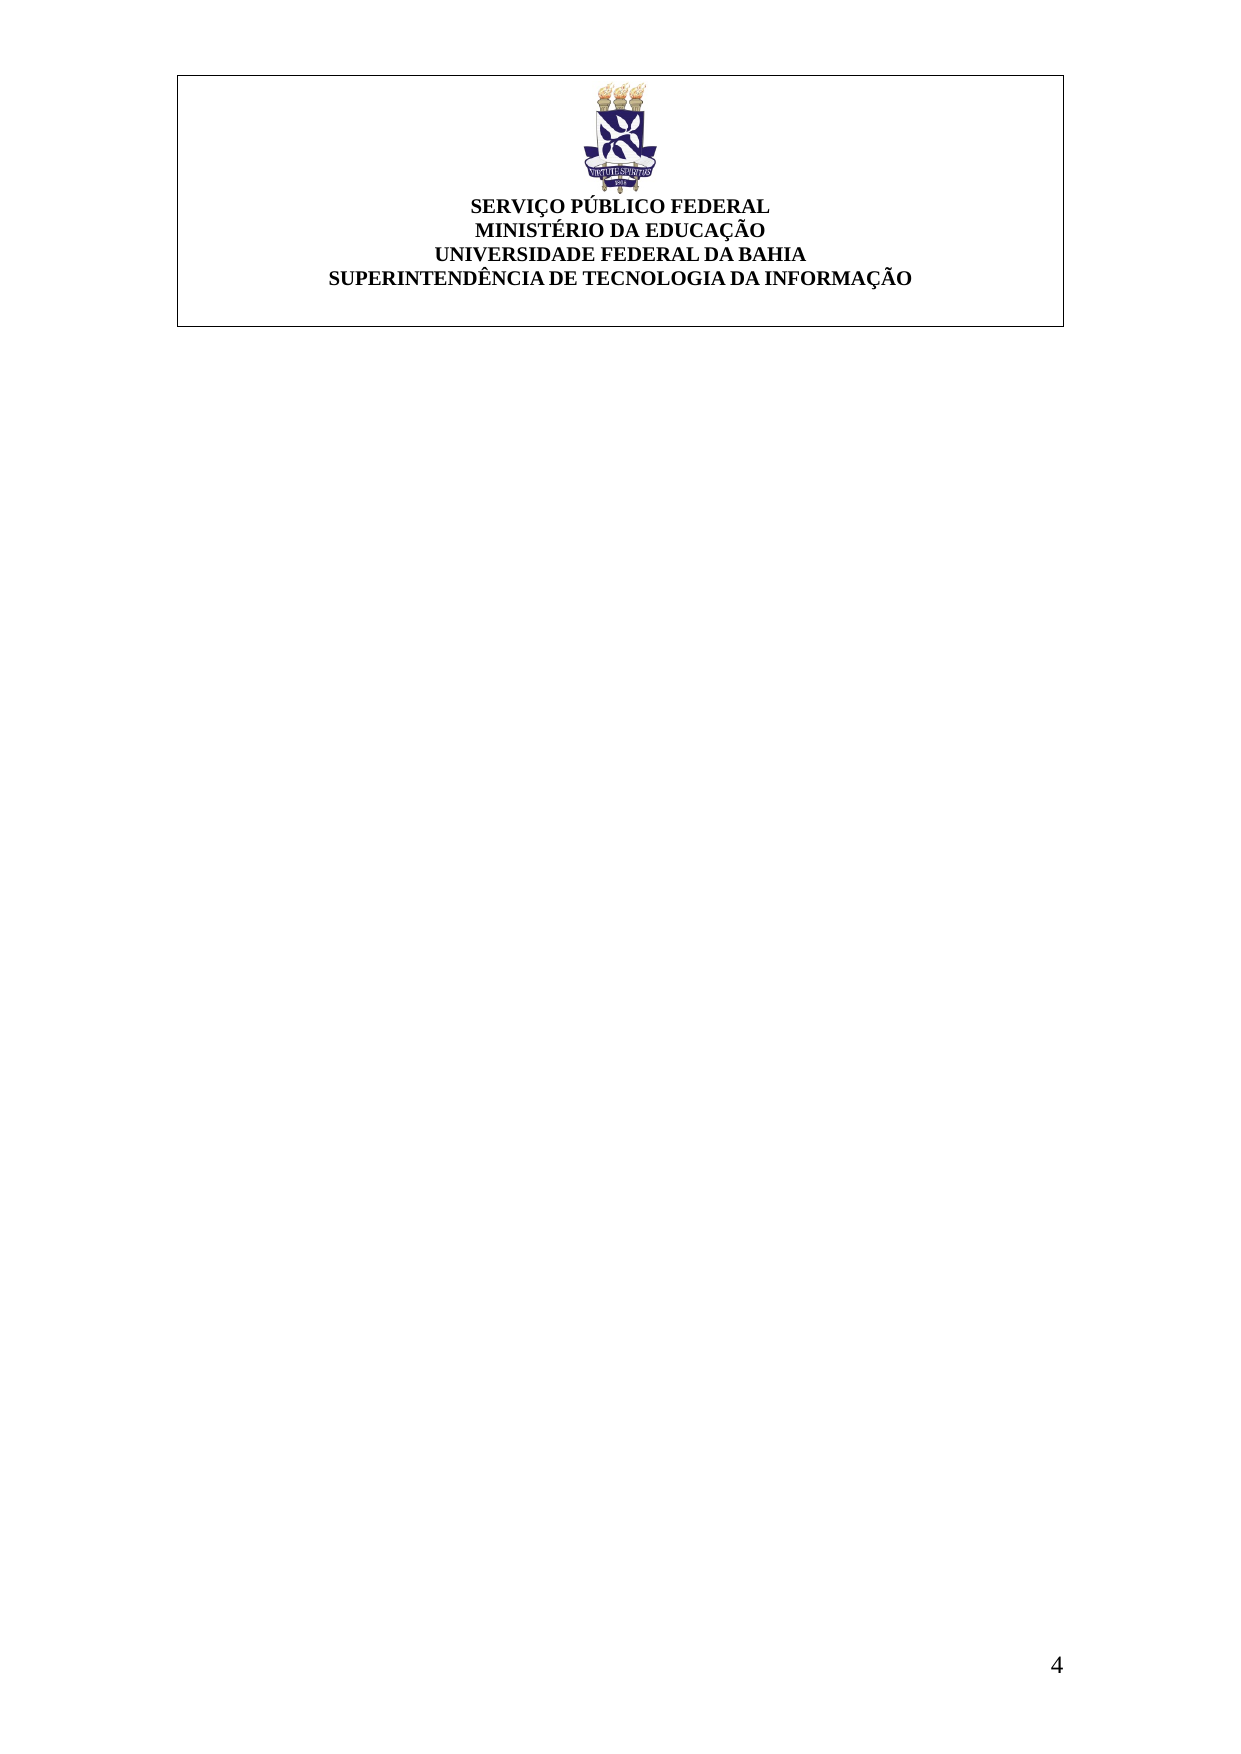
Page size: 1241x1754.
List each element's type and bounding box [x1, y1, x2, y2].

picture [583, 81, 657, 194]
